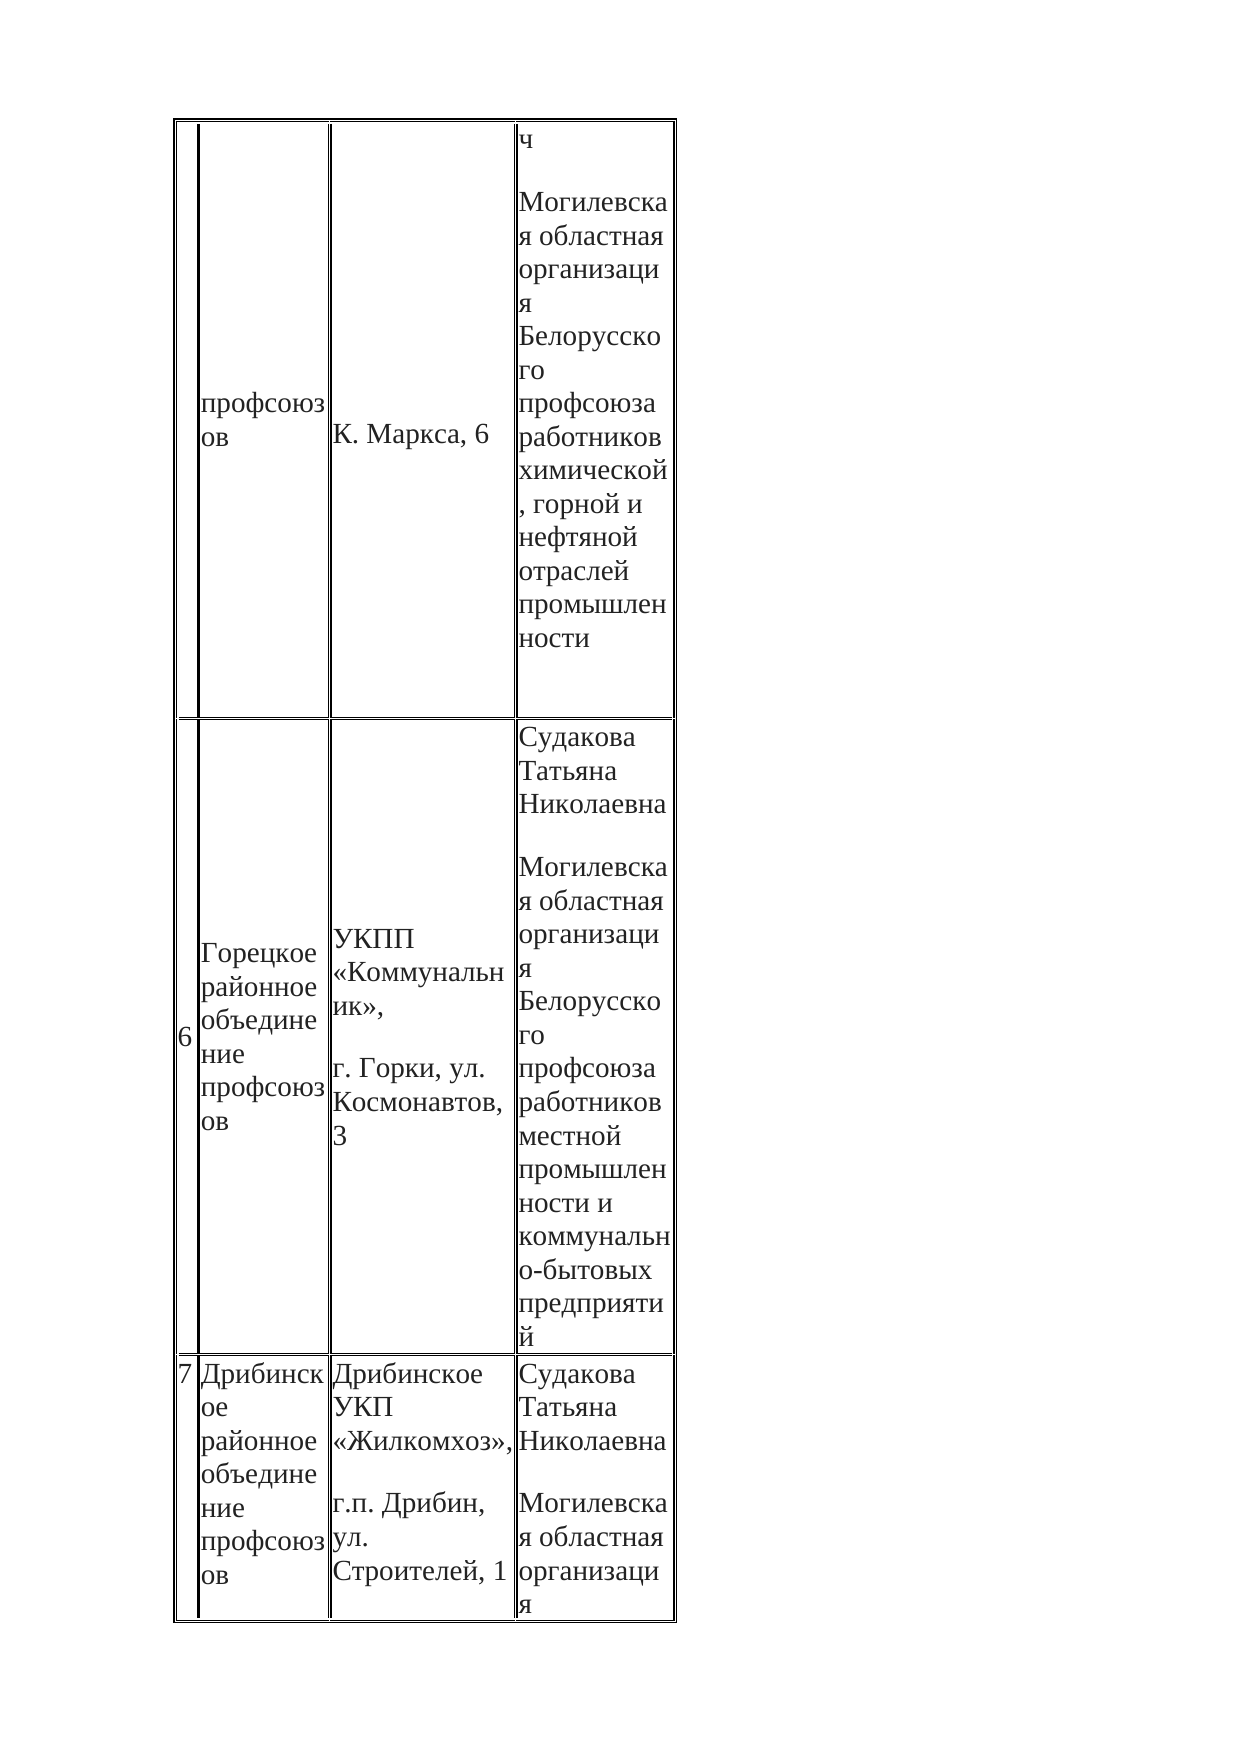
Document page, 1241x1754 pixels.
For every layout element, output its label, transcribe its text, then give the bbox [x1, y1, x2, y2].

table_cell 7 [177, 1353, 198, 1620]
table_cell 5 [177, 122, 198, 716]
table_cell Горецкое районное объединение профсоюзов [200, 720, 328, 1352]
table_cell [198, 1353, 330, 1620]
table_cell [330, 120, 516, 716]
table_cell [516, 1353, 674, 1620]
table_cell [330, 1353, 516, 1620]
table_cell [198, 120, 330, 716]
table_cell УКПП «Коммунальник», г. Горки, ул. Космонавтов, 3 [332, 720, 514, 1352]
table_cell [516, 122, 673, 716]
table_cell 6 [177, 716, 197, 1352]
